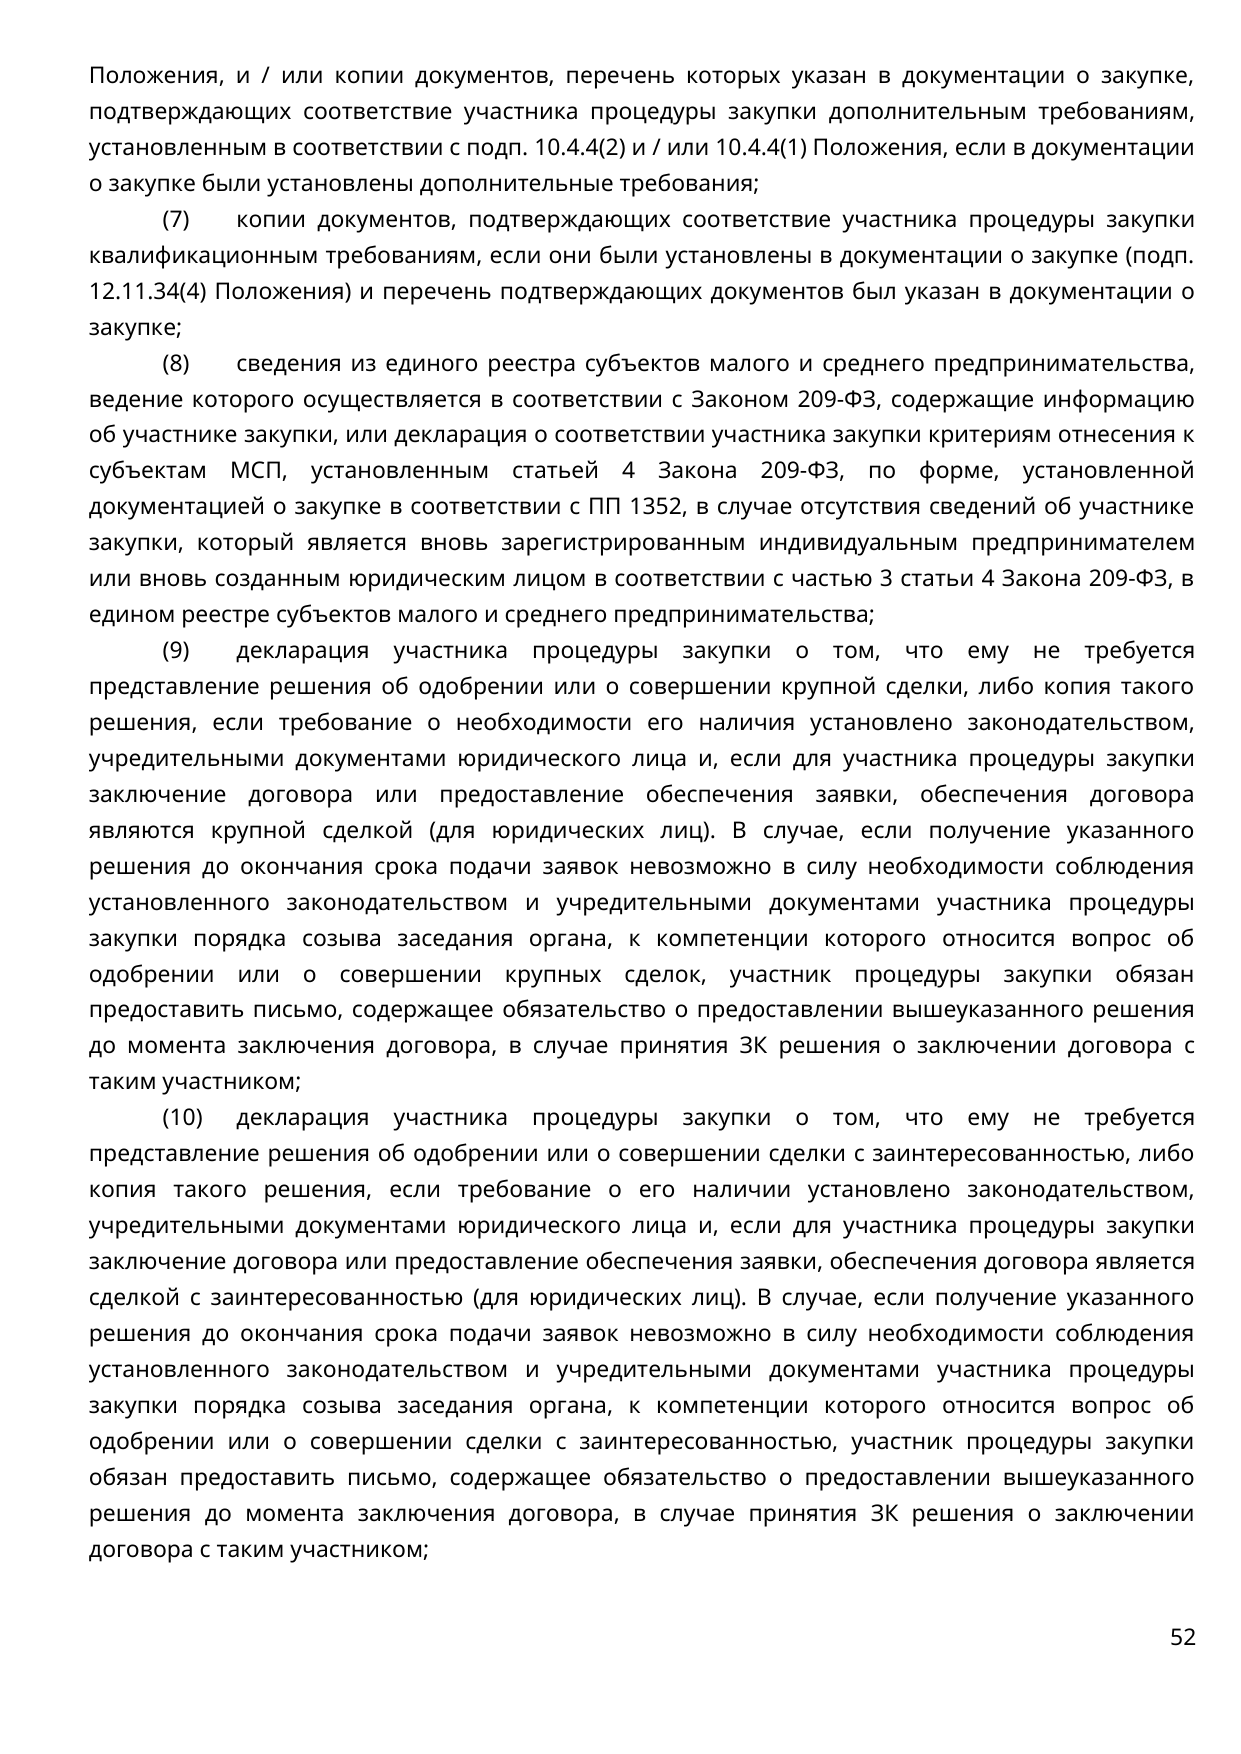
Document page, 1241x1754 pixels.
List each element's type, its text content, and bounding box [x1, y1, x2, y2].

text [89, 59, 1196, 198]
text (9) декларация участника процедуры закупки о том, что ему не требуется представление решения об одобрении или о совершении крупной сделки, либо копия такого решения, если требование о необходимости его наличия установлено законодательством, учредительными документами юридического лица и, если для участника процедуры закупки заключение договора или предоставление обеспечения заявки, обеспечения договора являются крупной сделкой (для юридических лиц). В случае, если получение указанного решения до окончания срока подачи заявок невозможно в силу необходимости соблюдения установленного законодательством и учредительными документами участника процедуры закупки порядка созыва заседания органа, к компетенции которого относится вопрос об одобрении или о совершении крупных сделок, участник процедуры закупки обязан предоставить письмо, содержащее обязательство о предоставлении вышеуказанного решения до момента заключения договора, в случае принятия ЗК решения о заключении договора с таким участником; [89, 634, 1196, 1097]
text (8) сведения из единого реестра субъектов малого и среднего предпринимательства, ведение которого осуществляется в соответствии с Законом 209-ФЗ, содержащие информацию об участнике закупки, или декларация о соответствии участника закупки критериям отнесения к субъектам МСП, установленным статьей 4 Закона 209-ФЗ, по форме, установленной документацией о закупке в соответствии с ПП 1352, в случае отсутствия сведений об участнике закупки, который является вновь зарегистрированным индивидуальным предпринимателем или вновь созданным юридическим лицом в соответствии с частью 3 статьи 4 Закона 209-ФЗ, в едином реестре субъектов малого и среднего предпринимательства; [89, 347, 1196, 629]
text (10) декларация участника процедуры закупки о том, что ему не требуется представление решения об одобрении или о совершении сделки с заинтересованностью, либо копия такого решения, если требование о его наличии установлено законодательством, учредительными документами юридического лица и, если для участника процедуры закупки заключение договора или предоставление обеспечения заявки, обеспечения договора является сделкой с заинтересованностью (для юридических лиц). В случае, если получение указанного решения до окончания срока подачи заявок невозможно в силу необходимости соблюдения установленного законодательством и учредительными документами участника процедуры закупки порядка созыва заседания органа, к компетенции которого относится вопрос об одобрении или о совершении сделки с заинтересованностью, участник процедуры закупки обязан предоставить письмо, содержащее обязательство о предоставлении вышеуказанного решения до момента заключения договора, в случае принятия ЗК решения о заключении договора с таким участником; [89, 1101, 1196, 1564]
text (7) копии документов, подтверждающих соответствие участника процедуры закупки квалификационным требованиям, если они были установлены в документации о закупке (подп. 12.11.34(4) Положения) и перечень подтверждающих документов был указан в документации о закупке; [89, 203, 1196, 342]
